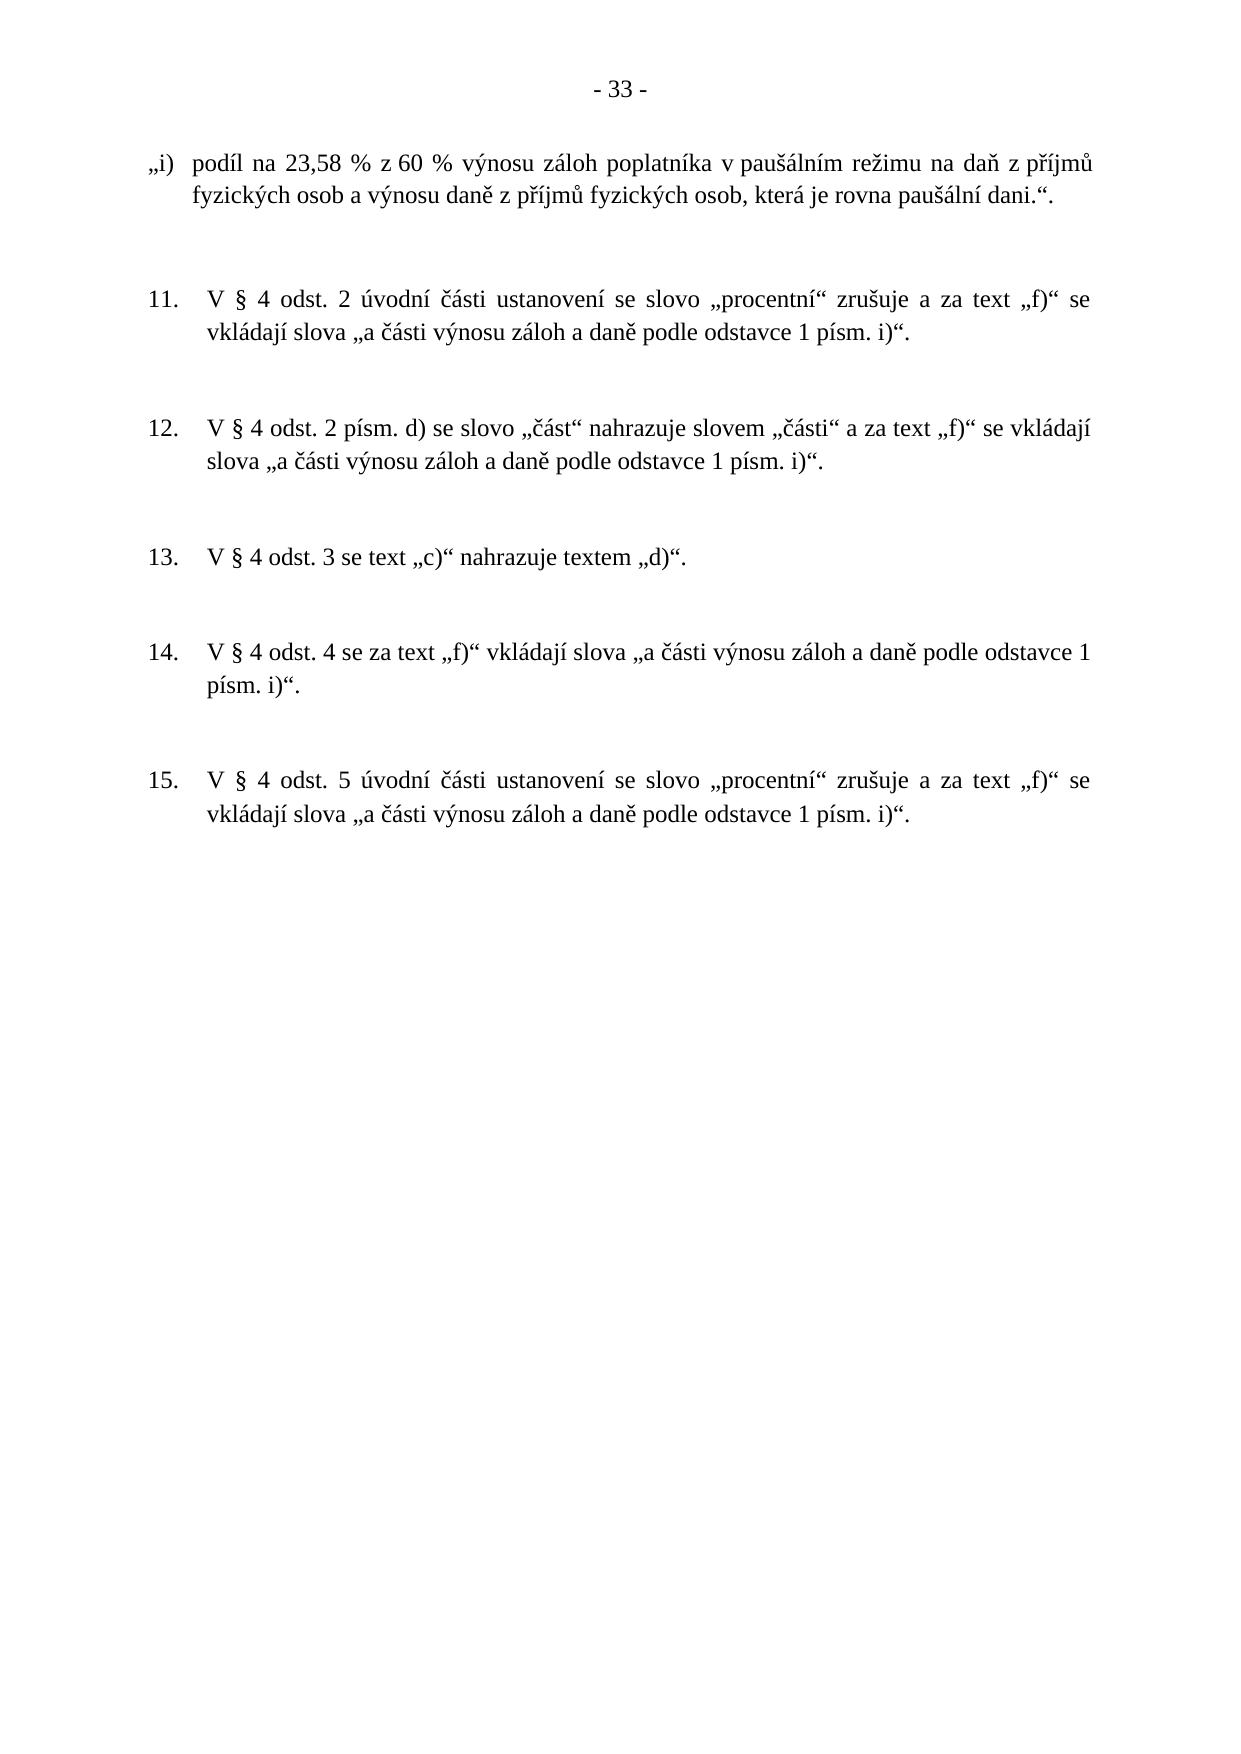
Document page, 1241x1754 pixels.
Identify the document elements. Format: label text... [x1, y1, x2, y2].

text „i) podíl na 23,58 % z 60 % výnosu záloh poplatníka v paušálním režimu na daň z příjmů fyzických osob a výnosu daně z příjmů fyzických osob, která je rovna paušální dani.“. [148, 148, 1093, 209]
text V § 4 odst. 3 se text „c)“ nahrazuje textem „d)“. [148, 542, 1093, 570]
text V § 4 odst. 2 úvodní části ustanovení se slovo „procentní“ zrušuje a za text „f)“ se vkládají slova „a části výnosu záloh a daně podle odstavce 1 písm. i)“. [148, 284, 1093, 346]
text V § 4 odst. 2 písm. d) se slovo „část“ nahrazuje slovem „části“ a za text „f)“ se vkládají slova „a části výnosu záloh a daně podle odstavce 1 písm. i)“. [148, 413, 1093, 475]
text V § 4 odst. 4 se za text „f)“ vkládají slova „a části výnosu záloh a daně podle odstavce 1 písm. i)“. [148, 637, 1093, 699]
text V § 4 odst. 5 úvodní části ustanovení se slovo „procentní“ zrušuje a za text „f)“ se vkládají slova „a části výnosu záloh a daně podle odstavce 1 písm. i)“. [148, 766, 1093, 827]
